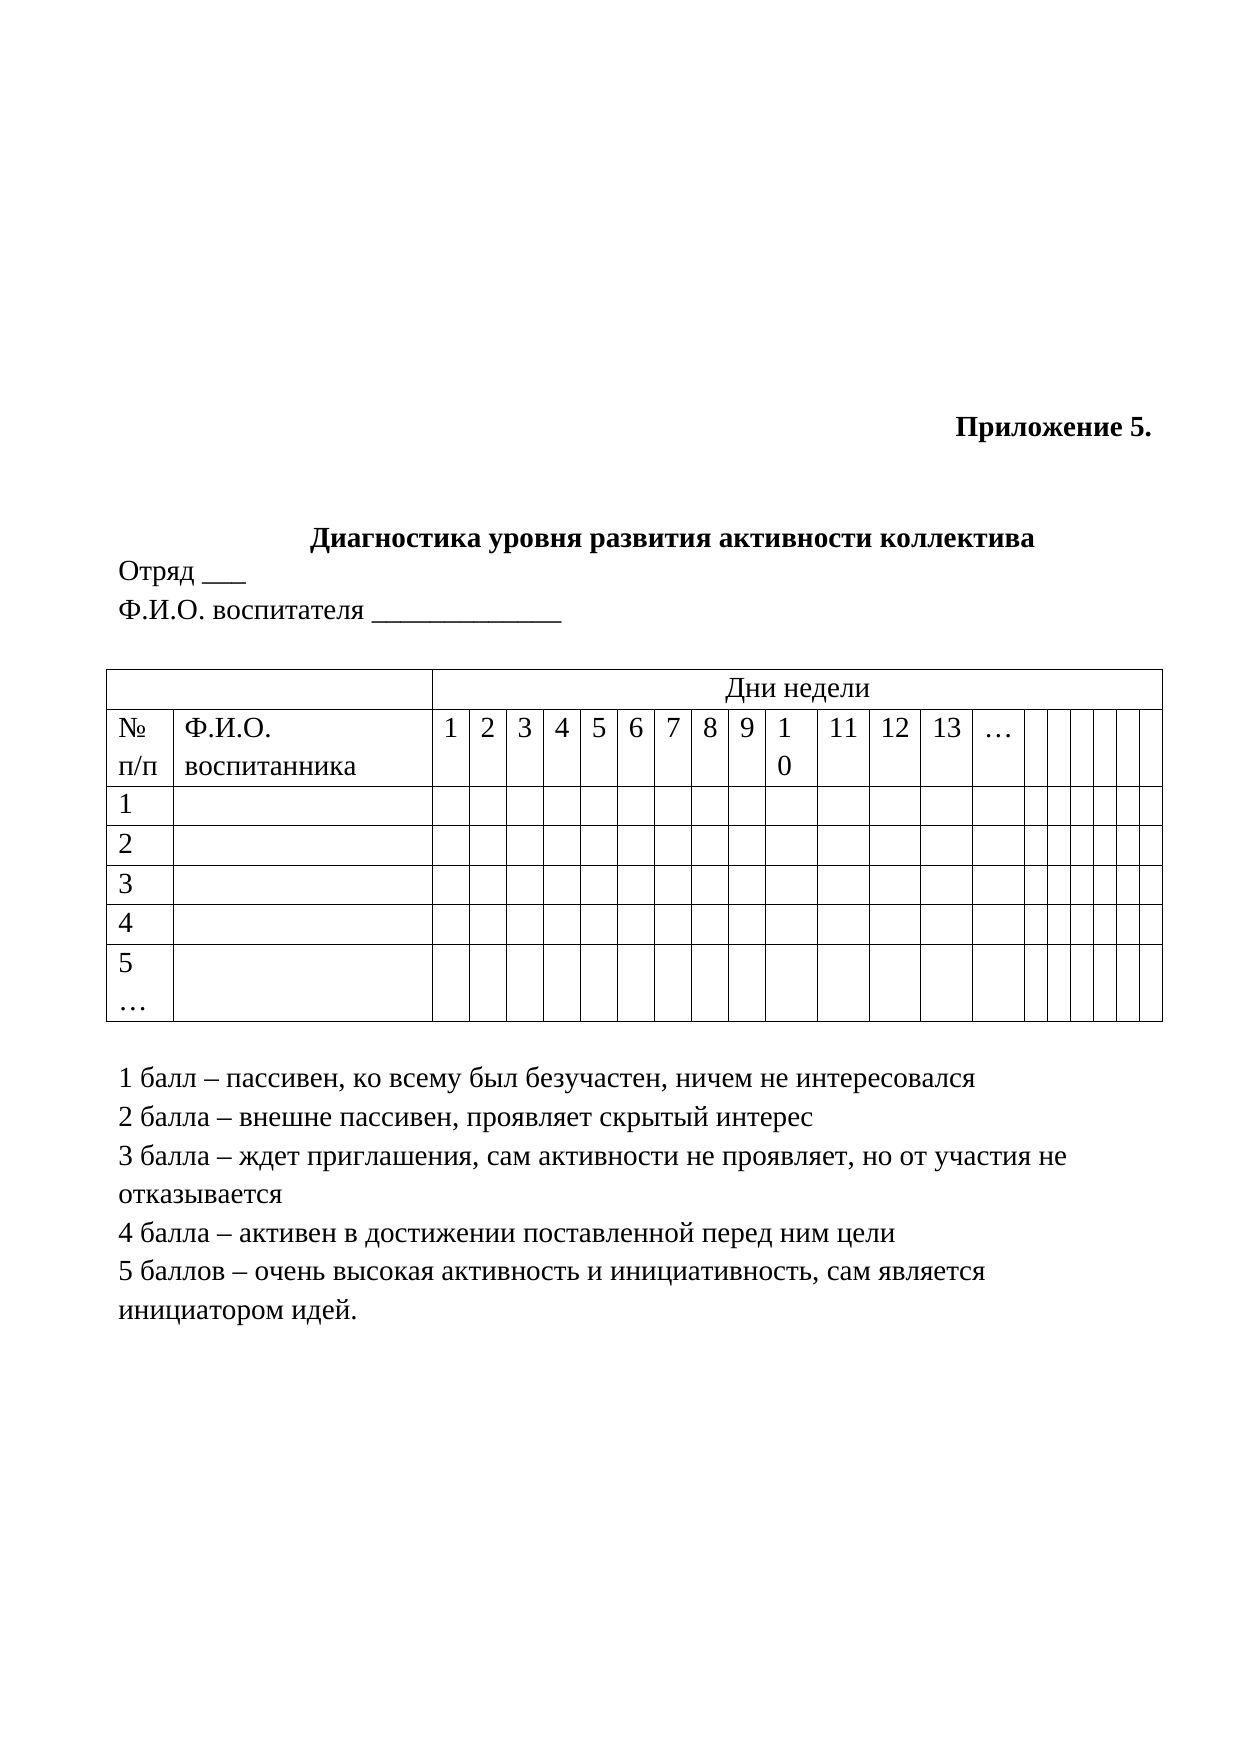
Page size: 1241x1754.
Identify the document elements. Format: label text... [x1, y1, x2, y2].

table_cell 5 [581, 710, 617, 786]
table_cell [1117, 826, 1139, 865]
table_cell [174, 905, 432, 944]
table_cell [1094, 826, 1116, 865]
table_cell [692, 945, 728, 1021]
table_cell [973, 866, 1024, 904]
table_cell 3 [507, 710, 543, 786]
table_cell [433, 826, 469, 865]
table_cell [1094, 787, 1116, 825]
table_cell [1048, 905, 1070, 944]
table_cell [544, 826, 580, 865]
table_cell [921, 866, 972, 904]
table_cell [655, 866, 691, 904]
table_cell [507, 945, 543, 1021]
table_cell [729, 866, 765, 904]
table_cell [433, 905, 469, 944]
table_cell [618, 945, 654, 1021]
table_cell 3 [107, 866, 173, 904]
table_cell [433, 787, 469, 825]
table_cell [618, 866, 654, 904]
table_cell [1071, 945, 1093, 1021]
table_cell 2 [470, 710, 506, 786]
table_cell [470, 905, 506, 944]
table_cell [655, 945, 691, 1021]
table_cell [973, 945, 1024, 1021]
table_cell [507, 866, 543, 904]
table_cell [507, 826, 543, 865]
table_cell [618, 905, 654, 944]
table_cell [1048, 826, 1070, 865]
table_cell [692, 826, 728, 865]
table_cell [655, 826, 691, 865]
table_cell [973, 826, 1024, 865]
table_cell [1140, 787, 1162, 825]
table_cell [507, 787, 543, 825]
table_cell [507, 905, 543, 944]
table_cell [655, 787, 691, 825]
table_cell [1140, 905, 1162, 944]
table_cell 11 [818, 710, 869, 786]
table_cell [1071, 710, 1093, 786]
table_cell [1048, 945, 1070, 1021]
text Приложение 5. [118, 409, 1152, 443]
table_cell 5… [107, 945, 173, 1021]
table_cell [470, 866, 506, 904]
table_cell [1048, 787, 1070, 825]
table_cell [729, 945, 765, 1021]
table_cell [766, 826, 817, 865]
table_cell [1117, 945, 1139, 1021]
table_cell [1117, 905, 1139, 944]
text Отряд ___ [118, 553, 1152, 587]
text Ф.И.О. воспитателя _____________ [118, 592, 1152, 626]
table_cell [1071, 826, 1093, 865]
table_cell [174, 826, 432, 865]
table_cell [544, 945, 580, 1021]
table_cell 12 [870, 710, 920, 786]
table_cell [174, 787, 432, 825]
table_cell [973, 787, 1024, 825]
table_cell [818, 945, 869, 1021]
list Диагностика уровня развития активности коллектива [193, 520, 1152, 553]
table_cell 4 [544, 710, 580, 786]
table_cell [1094, 905, 1116, 944]
table_cell [1140, 866, 1162, 904]
table_cell [581, 866, 617, 904]
table_cell [1094, 710, 1116, 786]
table_cell [729, 826, 765, 865]
table_cell [581, 945, 617, 1021]
table_cell [581, 826, 617, 865]
text 3 балла – ждет приглашения, сам активности не проявляет, но от участия не отказывается [118, 1138, 1152, 1210]
table_cell [1117, 866, 1139, 904]
table_cell [544, 905, 580, 944]
table_cell [174, 945, 432, 1021]
table_cell 10 [766, 710, 817, 786]
table_cell [1140, 945, 1162, 1021]
table_cell [1025, 945, 1047, 1021]
table_cell [1025, 866, 1047, 904]
table_cell [818, 866, 869, 904]
table_header [107, 670, 432, 709]
table_cell 6 [618, 710, 654, 786]
table_cell [692, 787, 728, 825]
table_cell 1 [107, 787, 173, 825]
table_cell [433, 866, 469, 904]
table_cell 1 [433, 710, 469, 786]
table_cell [544, 866, 580, 904]
table_cell № п/п [107, 710, 173, 786]
table_cell [1025, 710, 1047, 786]
table_cell 9 [729, 710, 765, 786]
table_cell [921, 905, 972, 944]
table_cell [1140, 826, 1162, 865]
table_cell [1048, 710, 1070, 786]
table_cell … [973, 710, 1024, 786]
table_cell [921, 826, 972, 865]
table_cell [818, 787, 869, 825]
table_cell Ф.И.О. воспитанника [174, 710, 432, 786]
table_cell [1071, 905, 1093, 944]
table_cell [921, 787, 972, 825]
table_cell [870, 787, 920, 825]
table_cell [870, 945, 920, 1021]
table_cell [870, 905, 920, 944]
table_cell 8 [692, 710, 728, 786]
table_cell [1140, 710, 1162, 786]
table_cell [973, 905, 1024, 944]
text 4 балла – активен в достижении поставленной перед ним цели [118, 1215, 1152, 1248]
table_cell [766, 866, 817, 904]
table_cell [581, 787, 617, 825]
table_cell [470, 945, 506, 1021]
table_cell [655, 905, 691, 944]
table_cell [1025, 905, 1047, 944]
table_cell [818, 905, 869, 944]
table_cell [692, 905, 728, 944]
table_cell [729, 787, 765, 825]
table_cell 4 [107, 905, 173, 944]
table_cell [766, 905, 817, 944]
table_cell [581, 905, 617, 944]
table_cell [1071, 787, 1093, 825]
table_cell 2 [107, 826, 173, 865]
table_cell 7 [655, 710, 691, 786]
table_cell [766, 787, 817, 825]
text 5 баллов – очень высокая активность и инициативность, сам является инициатором идей. [118, 1253, 1152, 1325]
table_cell [1025, 826, 1047, 865]
text 2 балла – внешне пассивен, проявляет скрытый интерес [118, 1099, 1152, 1133]
table_cell [618, 787, 654, 825]
table_cell [544, 787, 580, 825]
table_cell [729, 905, 765, 944]
table_cell [1094, 945, 1116, 1021]
table_cell [174, 866, 432, 904]
table_cell [618, 826, 654, 865]
table_cell [1094, 866, 1116, 904]
table_cell [870, 866, 920, 904]
table_cell [470, 826, 506, 865]
table_cell [1117, 710, 1139, 786]
table_header Дни недели [433, 670, 1162, 709]
table_cell [692, 866, 728, 904]
table_cell [766, 945, 817, 1021]
table_cell [433, 945, 469, 1021]
table_cell [818, 826, 869, 865]
table_cell [470, 787, 506, 825]
table_cell [1071, 866, 1093, 904]
table_cell [1025, 787, 1047, 825]
table_cell [870, 826, 920, 865]
table_cell [921, 945, 972, 1021]
table_cell [1048, 866, 1070, 904]
table_cell 13 [921, 710, 972, 786]
text 1 балл – пассивен, ко всему был безучастен, ничем не интересовался [118, 1061, 1152, 1094]
table_cell [1117, 787, 1139, 825]
